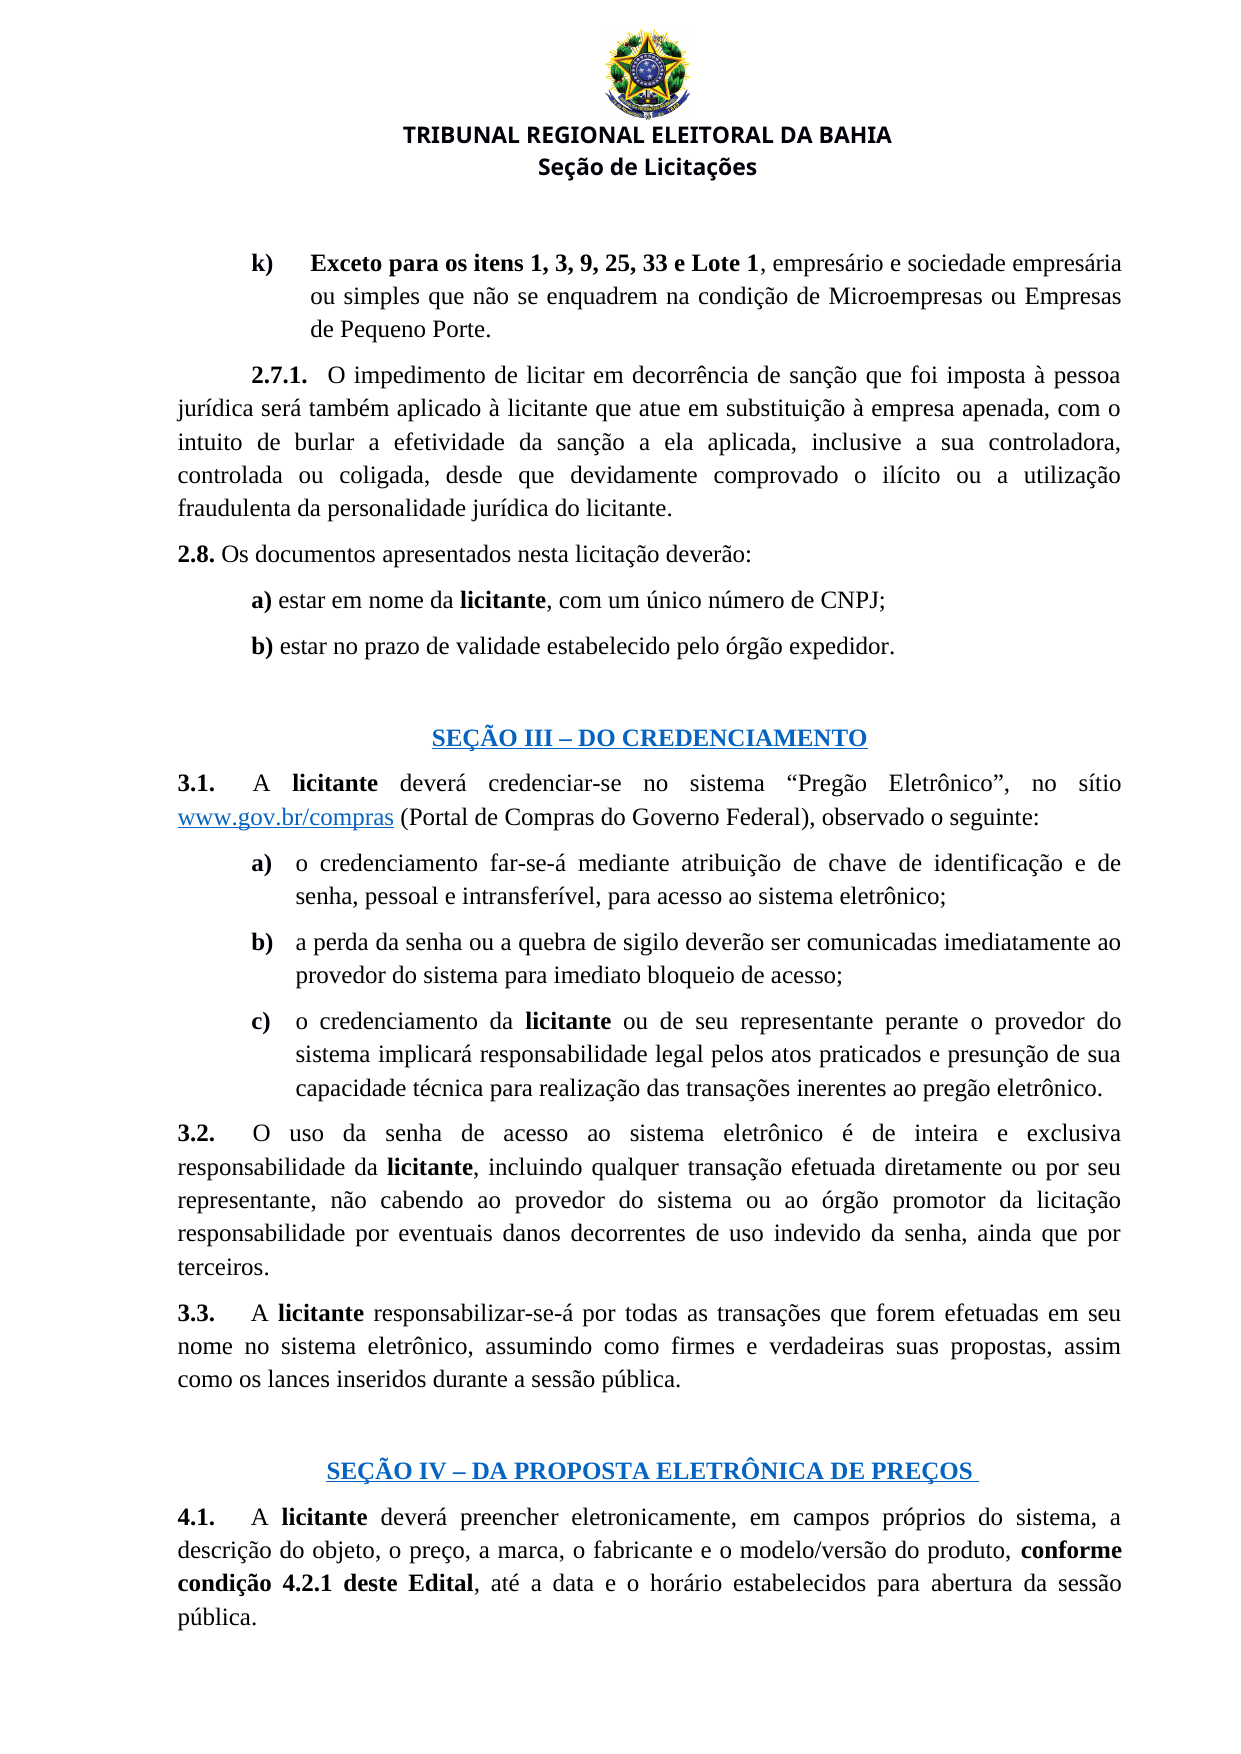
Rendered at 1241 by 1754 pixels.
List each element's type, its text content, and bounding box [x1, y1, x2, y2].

text a) estar em nome da licitante, com um único número de CNPJ; [177, 582, 1122, 615]
list Exceto para os itens 1, 3, 9, 25, 33 e Lote 1, empresário e sociedade empresária ou simples que não se enquadrem na condição de Microempresas ou Empresas de Pequeno Porte. [251, 244, 1122, 344]
text 2.7.1. O impedimento de licitar em decorrência de sanção que foi imposta à pessoa jurídica será também aplicado à licitante que atue em substituição à empresa apenada, com o intuito de burlar a efetividade da sanção a ela aplicada, inclusive a sua controladora, controlada ou coligada, desde que devidamente comprovado o ilícito ou a utilização fraudulenta da personalidade jurídica do licitante. [177, 357, 1122, 523]
text SEÇÃO III – DO CREDENCIAMENTO [177, 719, 1122, 753]
text 3.2. O uso da senha de acesso ao sistema eletrônico é de inteira e exclusiva responsabilidade da licitante, incluindo qualquer transação efetuada diretamente ou por seu representante, não cabendo ao provedor do sistema ou ao órgão promotor da licitação responsabilidade por eventuais danos decorrentes de uso indevido da senha, ainda que por terceiros. [177, 1115, 1122, 1282]
list o credenciamento far-se-á mediante atribuição de chave de identificação e de senha, pessoal e intransferível, para acesso ao sistema eletrônico; [251, 844, 1122, 911]
list a perda da senha ou a quebra de sigilo deverão ser comunicadas imediatamente ao provedor do sistema para imediato bloqueio de acesso; [251, 923, 1122, 990]
text 2.8. Os documentos apresentados nesta licitação deverão: [177, 536, 1122, 569]
text 3.3. A licitante responsabilizar-se-á por todas as transações que forem efetuadas em seu nome no sistema eletrônico, assumindo como firmes e verdadeiras suas propostas, assim como os lances inseridos durante a sessão pública. [177, 1294, 1122, 1394]
text SEÇÃO IV – DA PROPOSTA ELETRÔNICA DE PREÇOS [177, 1453, 1122, 1486]
text 4.1. A licitante deverá preencher eletronicamente, em campos próprios do sistema, a descrição do objeto, o preço, a marca, o fabricante e o modelo/versão do produto, conforme condição 4.2.1 deste Edital, até a data e o horário estabelecidos para abertura da sessão pública. [177, 1498, 1122, 1632]
text 3.1. A licitante deverá credenciar-se no sistema “Pregão Eletrônico”, no sítio www.gov.br/compras (Portal de Compras do Governo Federal), observado o seguinte: [177, 765, 1122, 832]
list o credenciamento da licitante ou de seu representante perante o provedor do sistema implicará responsabilidade legal pelos atos praticados e presunção de sua capacidade técnica para realização das transações inerentes ao pregão eletrônico. [251, 1003, 1122, 1103]
text b) estar no prazo de validade estabelecido pelo órgão expedidor. [177, 628, 1122, 661]
